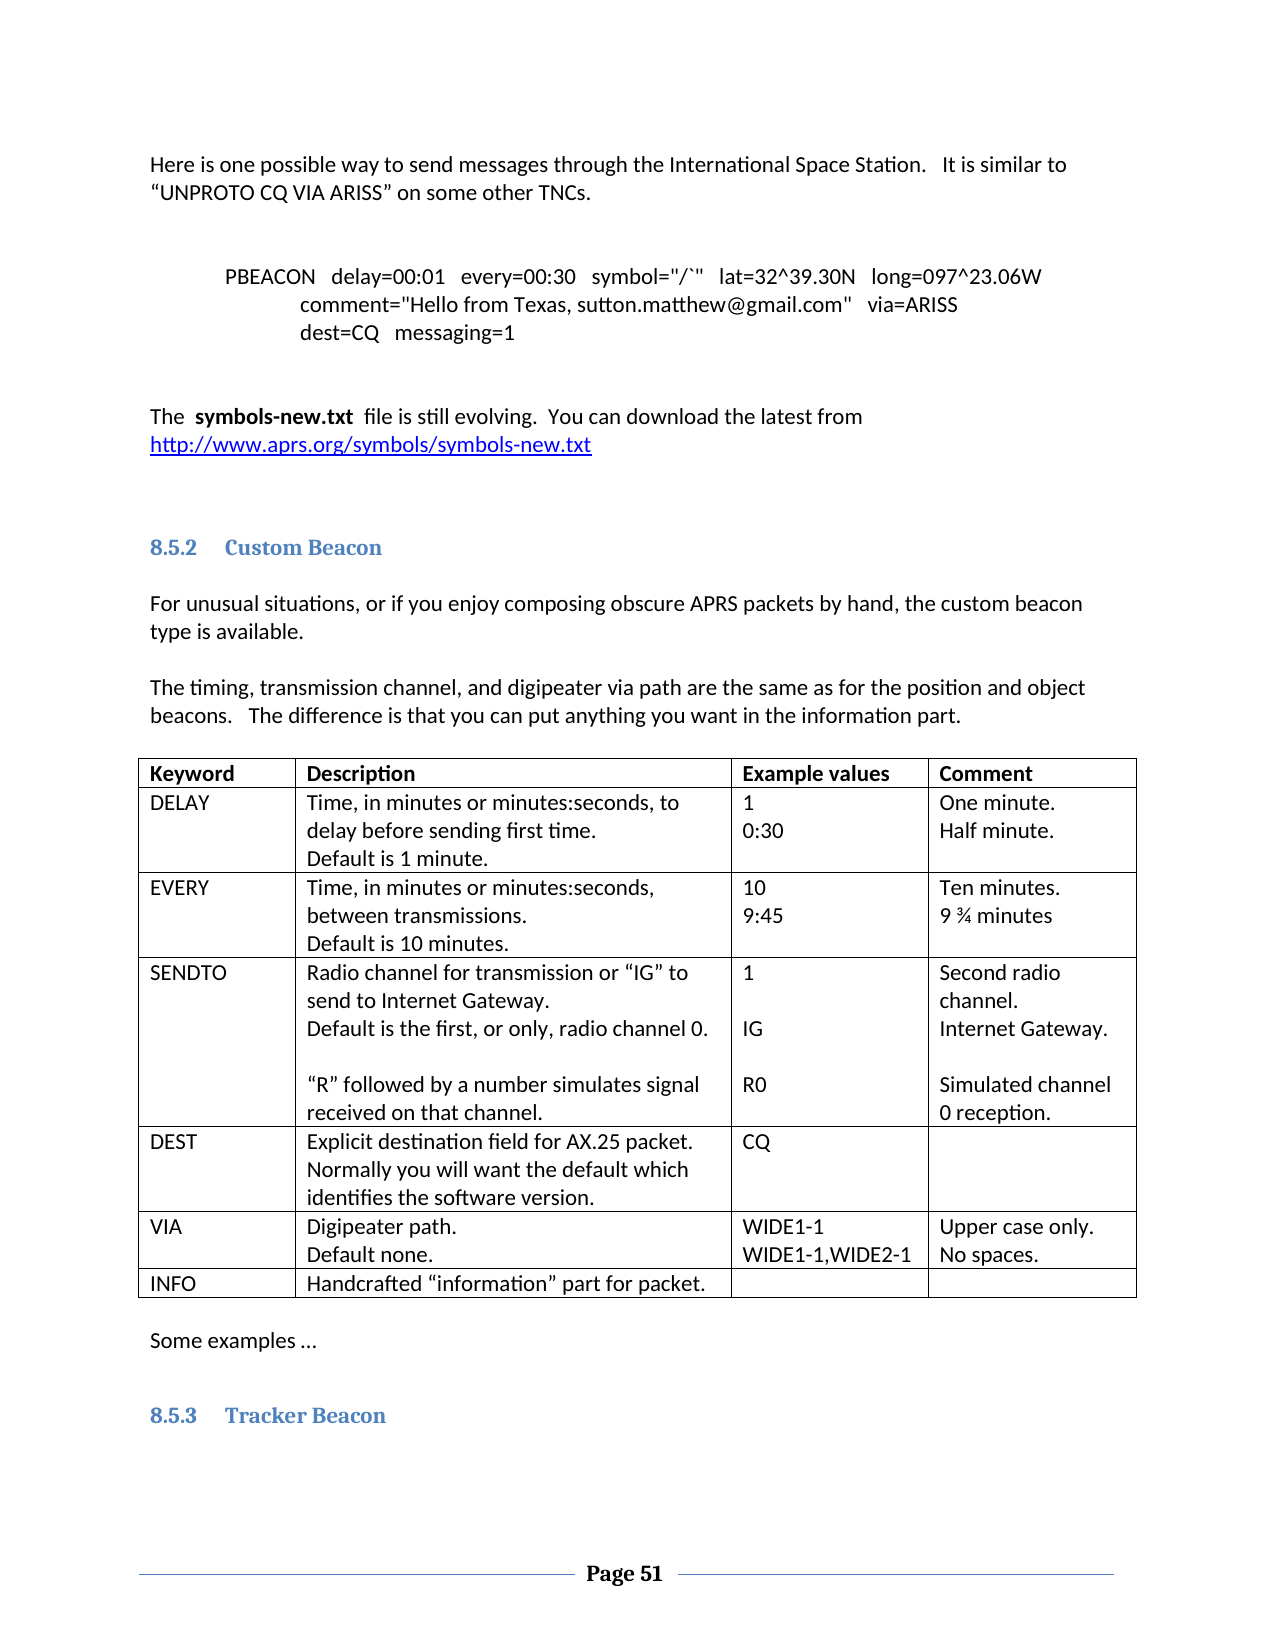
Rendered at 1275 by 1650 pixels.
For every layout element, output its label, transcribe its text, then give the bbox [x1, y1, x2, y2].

table_cell Time, in minutes or minutes:seconds, to delay before sending first time. Default is 1 minute. [296, 788, 731, 872]
table_cell 1 IG R0 [732, 958, 928, 1126]
table_cell [929, 1127, 1136, 1211]
table_header Keyword [139, 759, 295, 787]
table_cell Ten minutes. 9 ¾ minutes [929, 873, 1136, 957]
table_cell DEST [139, 1127, 295, 1211]
text For unusual situations, or if you enjoy composing obscure APRS packets by hand, the custom beacon type is available. [150, 589, 1125, 646]
table_cell One minute. Half minute. [929, 788, 1136, 872]
table_cell VIA [139, 1212, 295, 1268]
text Some examples … [150, 1326, 1125, 1354]
table_cell Radio channel for transmission or “IG” to send to Internet Gateway. Default is the first, or only, radio channel 0. “R” followed by a number simulates signal received on that channel. [296, 958, 731, 1126]
text The timing, transmission channel, and digipeater via path are the same as for the position and object beacons. The difference is that you can put anything you want in the information part. [150, 673, 1125, 729]
table_header Example values [732, 759, 928, 787]
subtitle Custom Beacon [150, 535, 1125, 561]
text The symbols-new.txt file is still evolving. You can download the latest from http://www.aprs.org/symbols/symbols-new.txt [592, 402, 1125, 458]
table_cell WIDE1-1 WIDE1-1,WIDE2-1 [732, 1212, 928, 1268]
table_header Comment [929, 759, 1136, 787]
table_cell Upper case only. No spaces. [929, 1212, 1136, 1268]
text PBEACON delay=00:01 every=00:30 symbol="/`" lat=32^39.30N long=097^23.06W comment="Hello from Texas, sutton.matthew@gmail.com" via=ARISS [225, 262, 1125, 318]
table_cell Handcrafted “information” part for packet. [296, 1269, 731, 1297]
subtitle Tracker Beacon [150, 1403, 1125, 1429]
table_cell 1 0:30 [732, 788, 928, 872]
table_cell INFO [139, 1269, 295, 1297]
table_cell [929, 1269, 1136, 1297]
table_cell Time, in minutes or minutes:seconds, between transmissions. Default is 10 minutes. [296, 873, 731, 957]
table_cell EVERY [139, 873, 295, 957]
text Here is one possible way to send messages through the International Space Station. It is similar to “UNPROTO CQ VIA ARISS” on some other TNCs. [159, 150, 1125, 206]
table_cell Explicit destination field for AX.25 packet. Normally you will want the default which identifies the software version. [296, 1127, 731, 1211]
table_cell DELAY [139, 788, 295, 872]
table_cell 10 9:45 [732, 873, 928, 957]
table_cell SENDTO [139, 958, 295, 1126]
table_cell CQ [732, 1127, 928, 1211]
table_cell Digipeater path. Default none. [296, 1212, 731, 1268]
table_cell Second radio channel. Internet Gateway. Simulated channel 0 reception. [929, 958, 1136, 1126]
text dest=CQ messaging=1 [225, 318, 1125, 346]
table_cell [732, 1269, 928, 1297]
table_header Description [296, 759, 731, 787]
